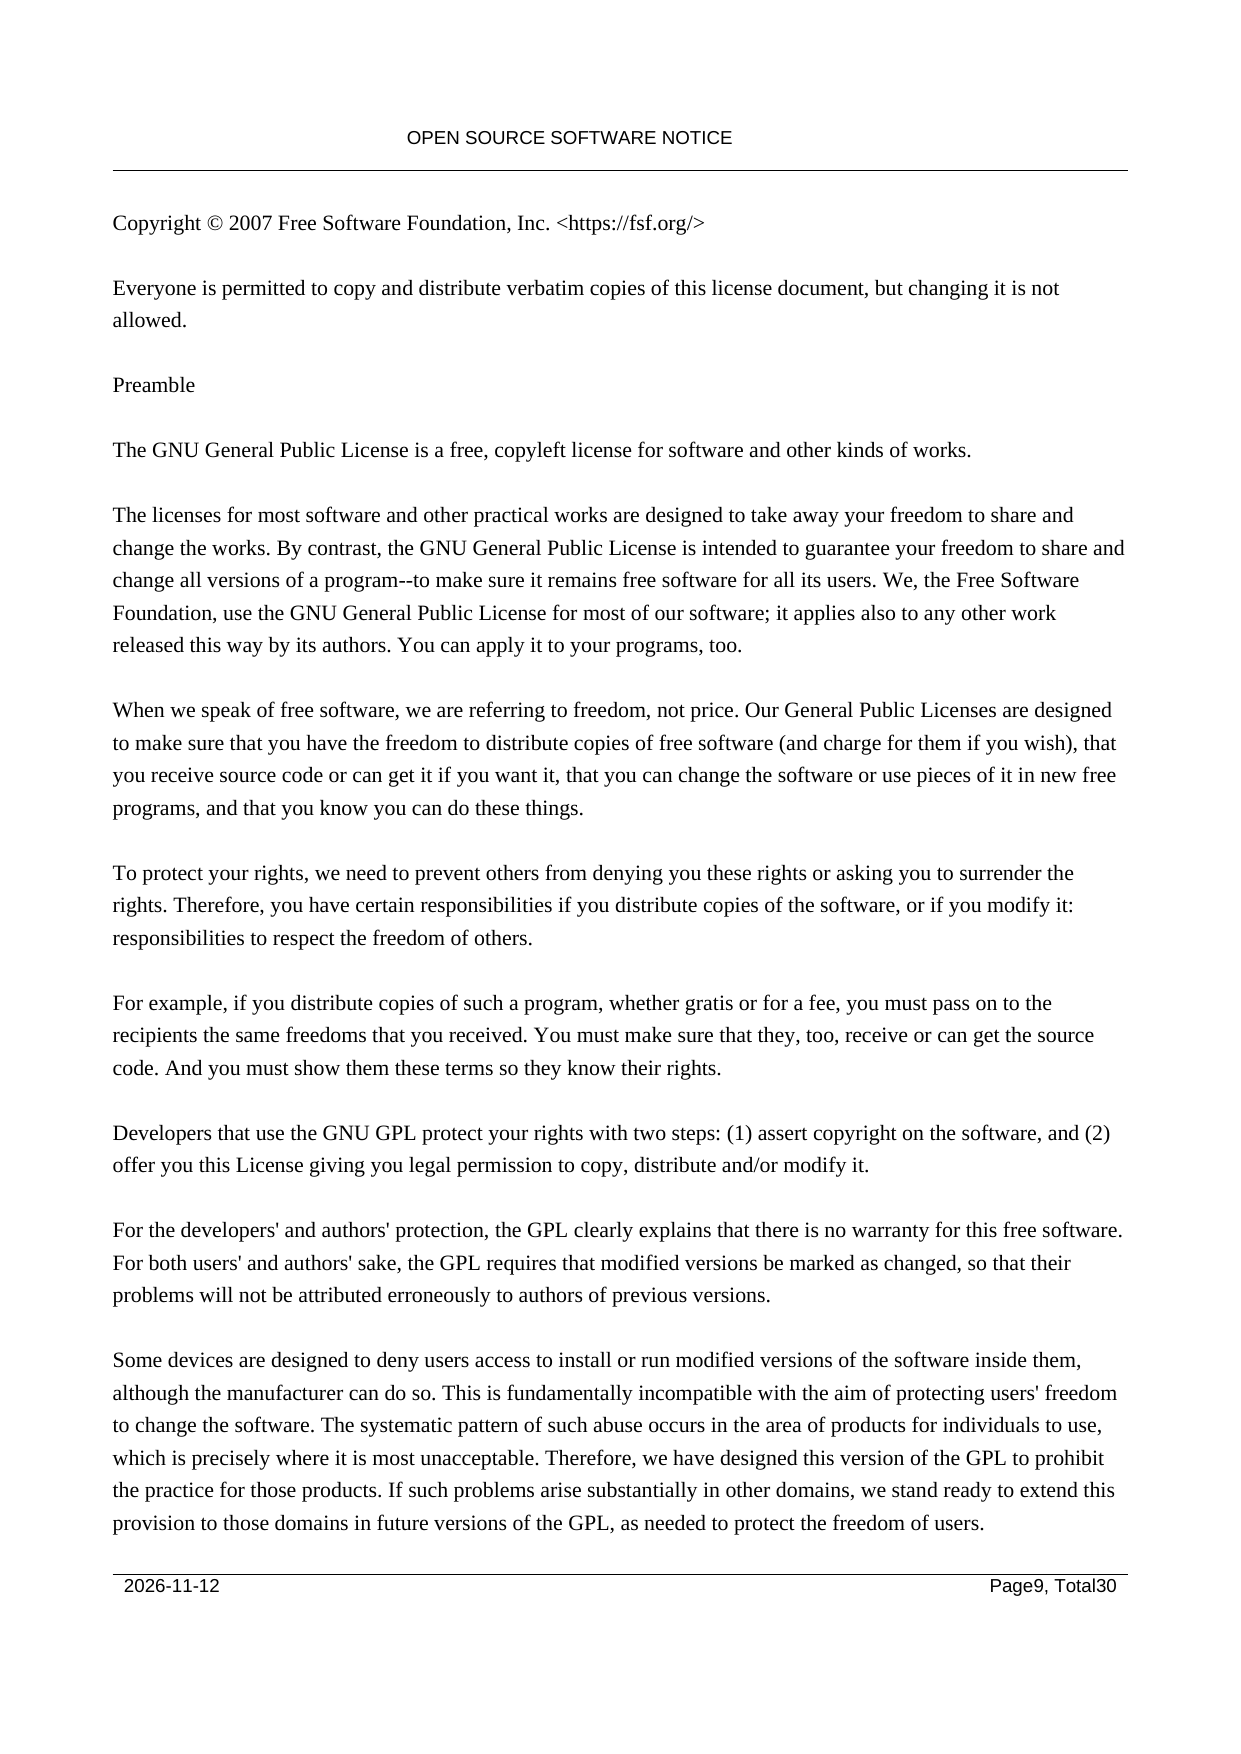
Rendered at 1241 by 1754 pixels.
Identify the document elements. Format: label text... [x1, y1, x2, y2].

text The GNU General Public License is a free, copyleft license for software and other kinds of works. [112, 434, 1128, 466]
text For the developers' and authors' protection, the GPL clearly explains that there is no warranty for this free software. For both users' and authors' sake, the GPL requires that modified versions be marked as changed, so that their problems will not be attributed erroneously to authors of previous versions. [112, 1214, 1128, 1311]
text The licenses for most software and other practical works are designed to take away your freedom to share and change the works. By contrast, the GNU General Public License is intended to guarantee your freedom to share and change all versions of a program--to make sure it remains free software for all its users. We, the Free Software Foundation, use the GNU General Public License for most of our software; it applies also to any other work released this way by its authors. You can apply it to your programs, too. [112, 499, 1128, 661]
text Everyone is permitted to copy and distribute verbatim copies of this license document, but changing it is not allowed. [112, 271, 1128, 336]
text Some devices are designed to deny users access to install or run modified versions of the software inside them, although the manufacturer can do so. This is fundamentally incompatible with the aim of protecting users' freedom to change the software. The systematic pattern of such abuse occurs in the area of products for individuals to use, which is precisely where it is most unacceptable. Therefore, we have designed this version of the GPL to prohibit the practice for those products. If such problems arise substantially in other domains, we stand ready to extend this provision to those domains in future versions of the GPL, as needed to protect the freedom of users. [112, 1344, 1128, 1539]
text To protect your rights, we need to prevent others from denying you these rights or asking you to surrender the rights. Therefore, you have certain responsibilities if you distribute copies of the software, or if you modify it: responsibilities to respect the freedom of others. [112, 856, 1128, 954]
text Copyright © 2007 Free Software Foundation, Inc. <https://fsf.org/> [112, 206, 1128, 239]
text Preamble [112, 369, 1128, 401]
text For example, if you distribute copies of such a program, whether gratis or for a fee, you must pass on to the recipients the same freedoms that you received. You must make sure that they, too, receive or can get the source code. And you must show them these terms so they know their rights. [112, 986, 1128, 1084]
text Developers that use the GNU GPL protect your rights with two steps: (1) assert copyright on the software, and (2) offer you this License giving you legal permission to copy, distribute and/or modify it. [112, 1116, 1128, 1181]
text When we speak of free software, we are referring to freedom, not price. Our General Public Licenses are designed to make sure that you have the freedom to distribute copies of free software (and charge for them if you wish), that you receive source code or can get it if you want it, that you can change the software or use pieces of it in new free programs, and that you know you can do these things. [112, 694, 1128, 824]
